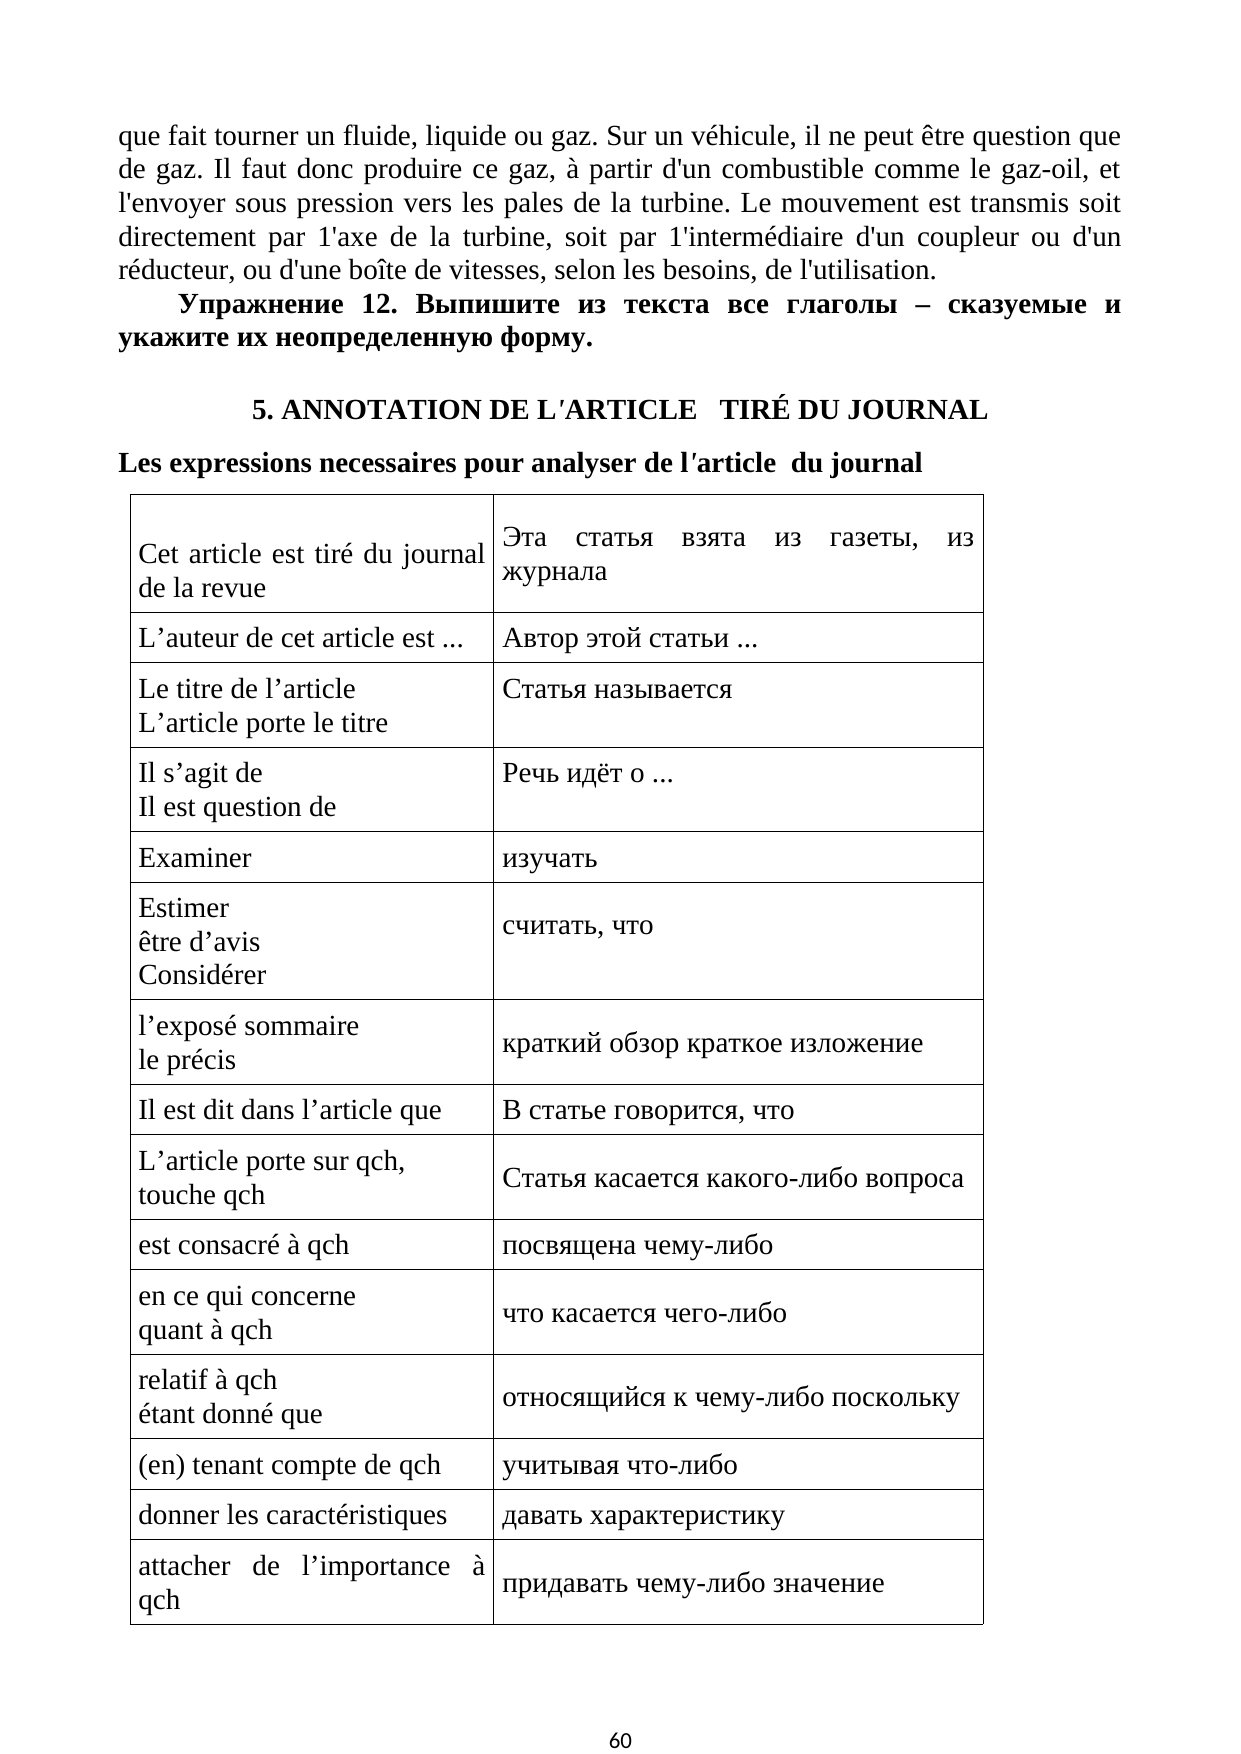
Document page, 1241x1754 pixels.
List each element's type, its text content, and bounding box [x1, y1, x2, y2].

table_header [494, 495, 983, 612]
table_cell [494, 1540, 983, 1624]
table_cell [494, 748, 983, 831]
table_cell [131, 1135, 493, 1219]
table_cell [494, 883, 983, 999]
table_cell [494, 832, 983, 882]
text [118, 118, 1122, 286]
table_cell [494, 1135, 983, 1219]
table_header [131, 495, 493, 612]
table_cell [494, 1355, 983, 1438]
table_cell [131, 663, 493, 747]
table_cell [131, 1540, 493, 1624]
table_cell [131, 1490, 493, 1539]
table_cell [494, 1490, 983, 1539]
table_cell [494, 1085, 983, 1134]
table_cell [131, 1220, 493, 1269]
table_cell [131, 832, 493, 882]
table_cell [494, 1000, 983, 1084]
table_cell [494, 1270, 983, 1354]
text Les expressions necessaires pour analyser de l'article du journal [118, 440, 1122, 479]
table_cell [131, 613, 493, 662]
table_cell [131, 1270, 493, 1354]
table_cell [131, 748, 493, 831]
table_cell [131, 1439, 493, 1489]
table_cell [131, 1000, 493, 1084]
text Упражнение 12. Выпишите из текста все глаголы – сказуемые и укажите их неопределенную форму. [118, 286, 1122, 353]
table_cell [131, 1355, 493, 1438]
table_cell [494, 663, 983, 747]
text 5. ANNOTATION DE L'ARTICLE TIRÉ DU JOURNAL [118, 386, 1122, 426]
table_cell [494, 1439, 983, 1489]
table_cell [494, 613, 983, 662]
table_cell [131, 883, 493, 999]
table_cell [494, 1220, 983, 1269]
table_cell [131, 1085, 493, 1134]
